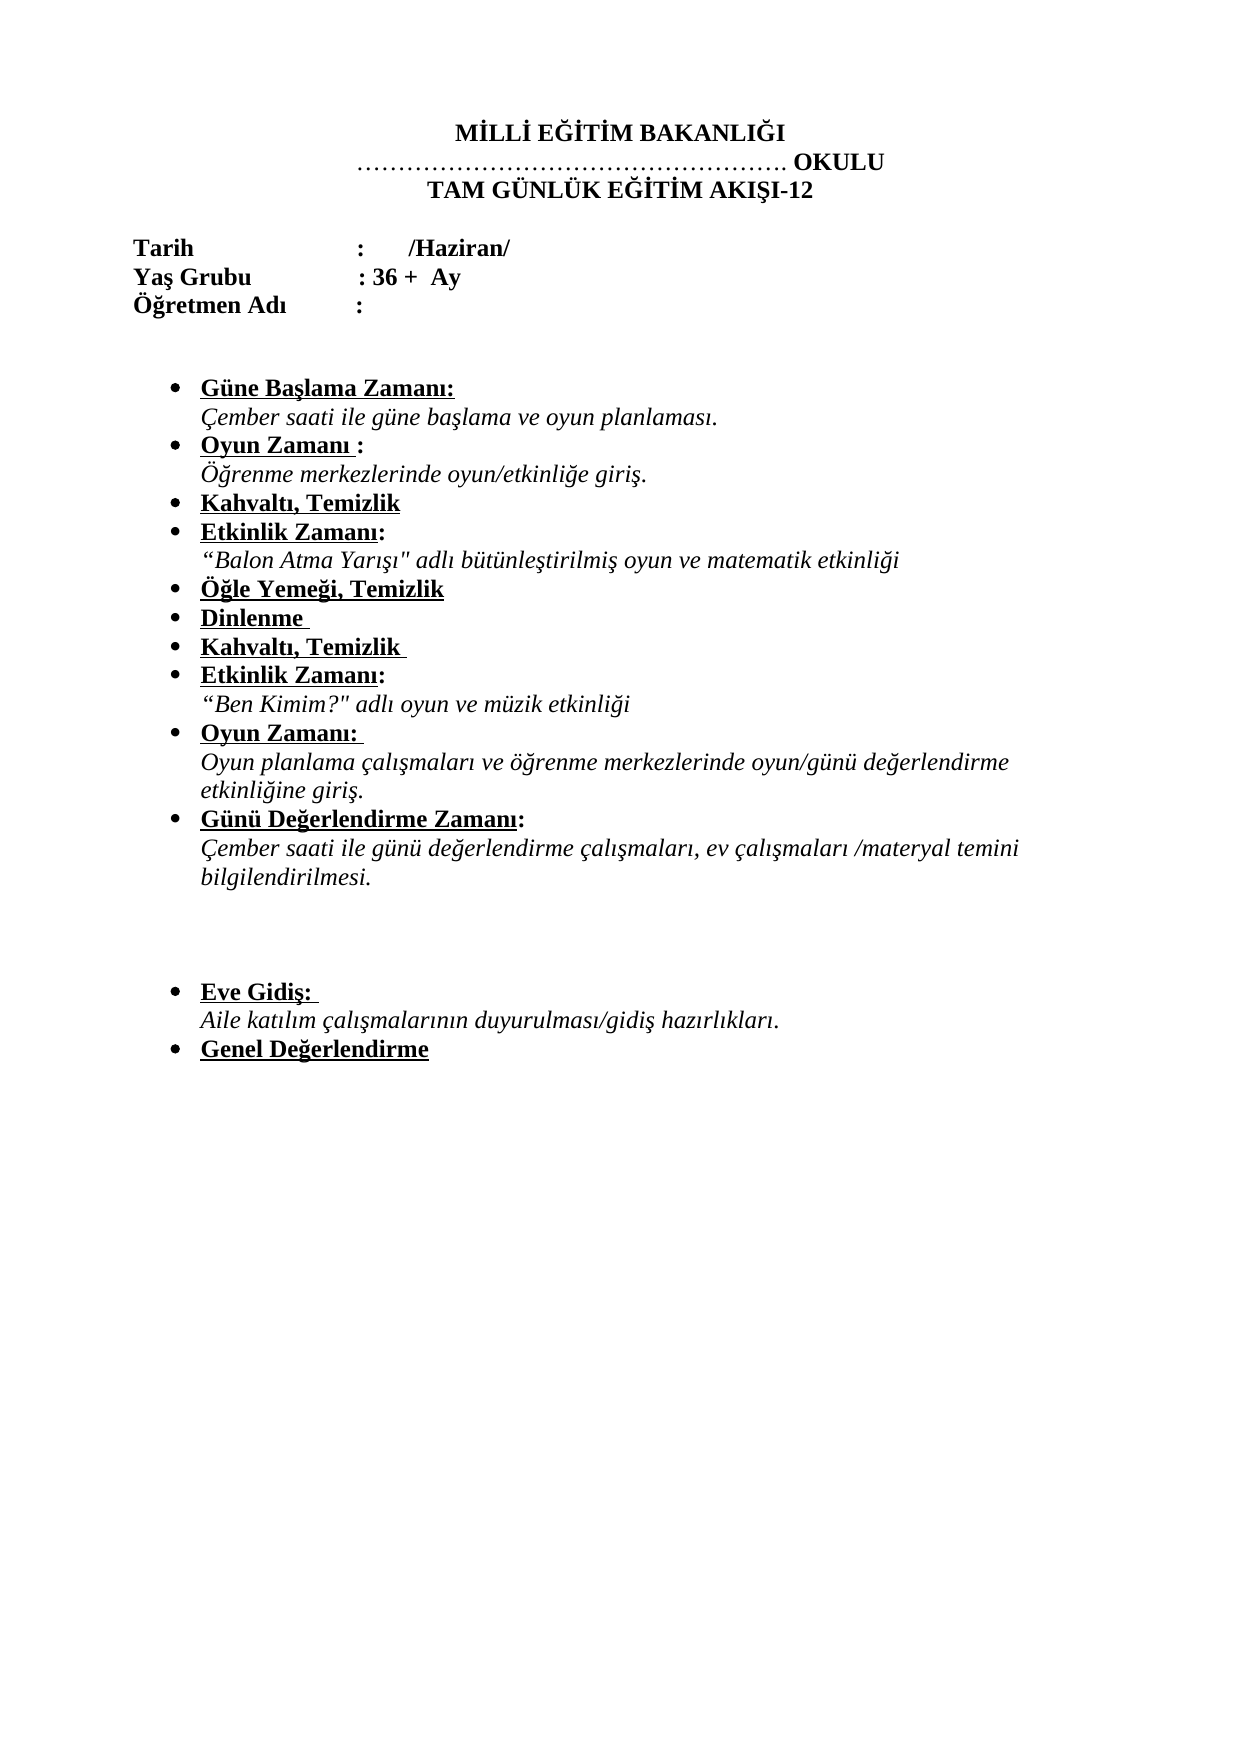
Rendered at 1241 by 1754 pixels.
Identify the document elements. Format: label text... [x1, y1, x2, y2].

text Öğretmen Adı : [133, 291, 1092, 319]
list Günü Değerlendirme Zamanı: [171, 804, 1070, 833]
list Dinlenme [171, 603, 1070, 632]
list Çember saati ile güne başlama ve oyun planlaması. [200, 402, 1070, 431]
text TAM GÜNLÜK EĞİTİM AKIŞI-12 [148, 176, 1092, 204]
text Tarih : /Haziran/ [133, 233, 1092, 262]
list Çember saati ile günü değerlendirme çalışmaları, ev çalışmaları /materyal temini bilgilendirilmesi. [200, 833, 1070, 891]
text MİLLİ EĞİTİM BAKANLIĞI [148, 118, 1092, 147]
list Öğle Yemeği, Temizlik [171, 574, 1070, 603]
list Etkinlik Zamanı: [171, 517, 1070, 546]
list Öğrenme merkezlerinde oyun/etkinliğe giriş. [200, 459, 1070, 488]
list Kahvaltı, Temizlik [171, 488, 1070, 517]
list Etkinlik Zamanı: [171, 661, 1070, 689]
list Güne Başlama Zamanı: [171, 373, 1070, 402]
list “Balon Atma Yarışı" adlı bütünleştirilmiş oyun ve matematik etkinliği [200, 546, 1070, 574]
list Genel Değerlendirme [171, 1034, 1070, 1063]
text ……………………………………………. OKULU [148, 147, 1092, 176]
list Aile katılım çalışmalarının duyurulması/gidiş hazırlıkları. [200, 1006, 1070, 1034]
list Oyun Zamanı: [171, 718, 1070, 747]
list Oyun Zamanı : [171, 431, 1070, 459]
list Kahvaltı, Temizlik [171, 632, 1070, 661]
list “Ben Kimim?" adlı oyun ve müzik etkinliği [200, 689, 1070, 718]
list Eve Gidiş: [171, 977, 1070, 1006]
list Oyun planlama çalışmaları ve öğrenme merkezlerinde oyun/günü değerlendirme etkinliğine giriş. [200, 747, 1070, 804]
text Yaş Grubu : 36 + Ay [133, 262, 1092, 291]
